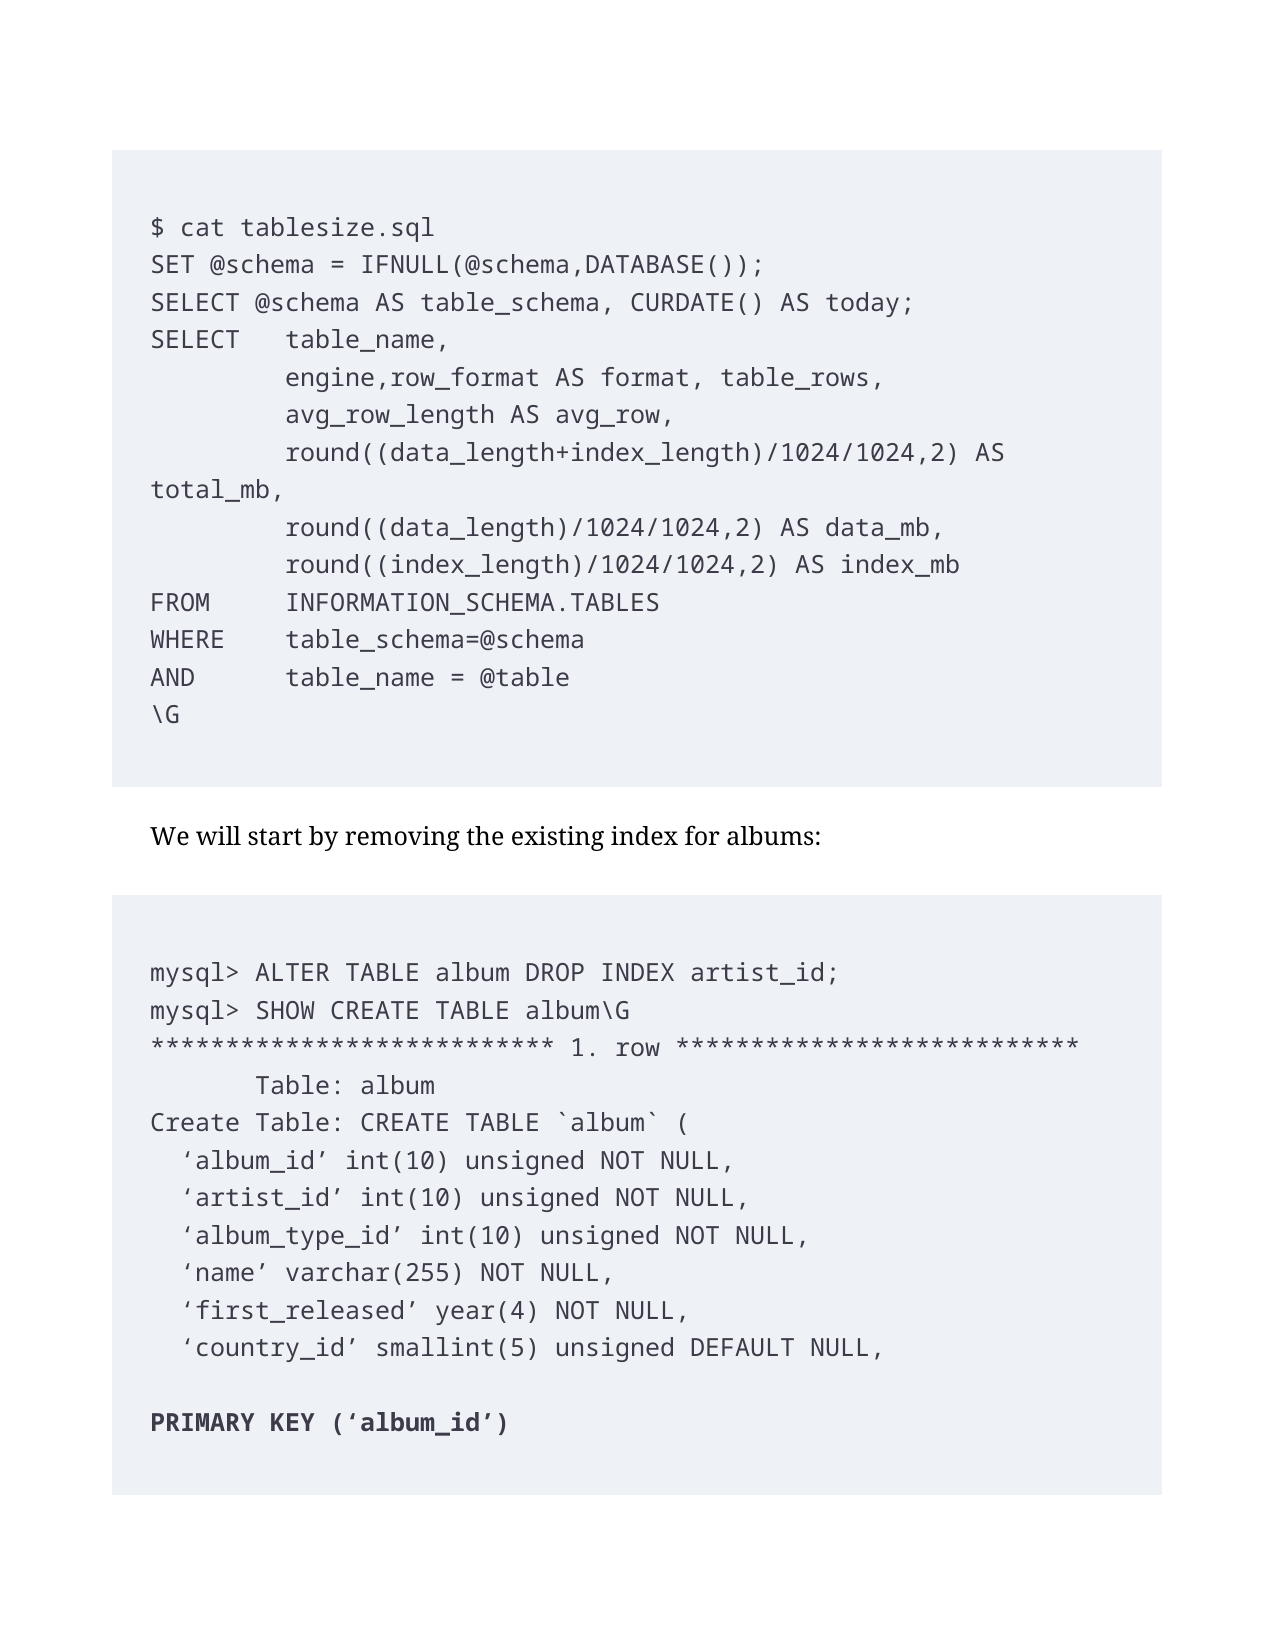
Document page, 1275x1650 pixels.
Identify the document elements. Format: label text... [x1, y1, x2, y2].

text We will start by removing the existing index for albums: [150, 809, 1125, 853]
text $ cat tablesize.sql SET @schema = IFNULL(@schema,DATABASE()); SELECT @schema AS table_schema, CURDATE() AS today; SELECT table_name, engine,row_format AS format, table_rows, avg_row_length AS avg_row, round((data_length+index_length)/1024/1024,2) AS total_mb, round((data_length)/1024/1024,2) AS data_mb, round((index_length)/1024/1024,2) AS index_mb FROM INFORMATION_SCHEMA.TABLES WHERE table_schema=@schema AND table_name = @table \G [112, 150, 1162, 787]
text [112, 895, 1162, 1495]
